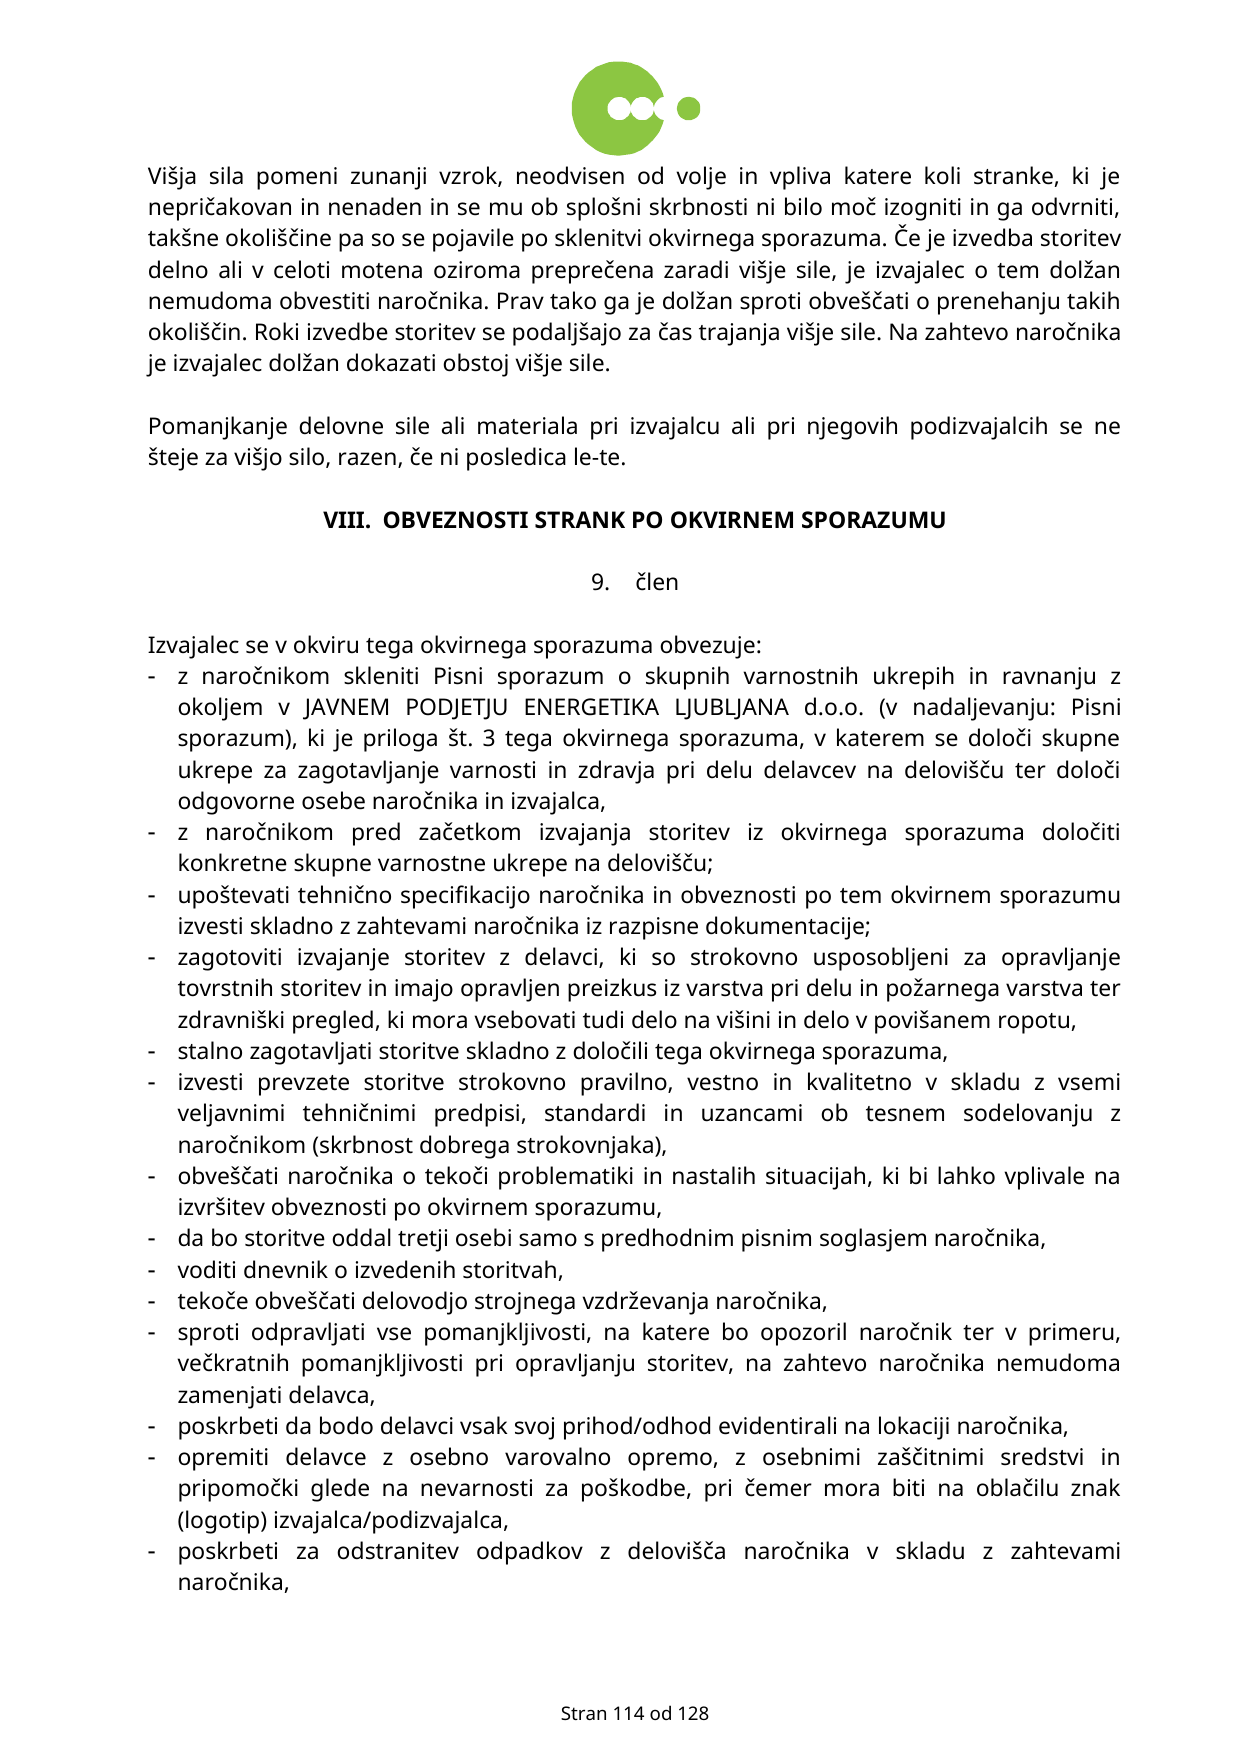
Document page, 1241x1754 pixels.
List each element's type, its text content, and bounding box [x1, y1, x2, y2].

list z naročnikom skleniti Pisni sporazum o skupnih varnostnih ukrepih in ravnanju z okoljem v JAVNEM PODJETJU ENERGETIKA LJUBLJANA d.o.o. (v nadaljevanju: Pisni sporazum), ki je priloga št. 3 tega okvirnega sporazuma, v katerem se določi skupne ukrepe za zagotavljanje varnosti in zdravja pri delu delavcev na delovišču ter določi odgovorne osebe naročnika in izvajalca, [148, 660, 1122, 816]
list OBVEZNOSTI STRANK PO OKVIRNEM SPORAZUMU [148, 504, 1122, 535]
list tekoče obveščati delovodjo strojnega vzdrževanja naročnika, [148, 1285, 1122, 1316]
list izvesti prevzete storitve strokovno pravilno, vestno in kvalitetno v skladu z vsemi veljavnimi tehničnimi predpisi, standardi in uzancami ob tesnem sodelovanju z naročnikom (skrbnost dobrega strokovnjaka), [148, 1066, 1122, 1160]
list poskrbeti za odstranitev odpadkov z delovišča naročnika v skladu z zahtevami naročnika, [148, 1535, 1122, 1597]
list člen [148, 566, 1122, 597]
list z naročnikom pred začetkom izvajanja storitev iz okvirnega sporazuma določiti konkretne skupne varnostne ukrepe na delovišču; [148, 816, 1122, 879]
list da bo storitve oddal tretji osebi samo s predhodnim pisnim soglasjem naročnika, [148, 1222, 1122, 1254]
list stalno zagotavljati storitve skladno z določili tega okvirnega sporazuma, [148, 1035, 1122, 1066]
text Višja sila pomeni zunanji vzrok, neodvisen od volje in vpliva katere koli stranke, ki je nepričakovan in nenaden in se mu ob splošni skrbnosti ni bilo moč izogniti in ga odvrniti, takšne okoliščine pa so se pojavile po sklenitvi okvirnega sporazuma. Če je izvedba storitev delno ali v celoti motena oziroma preprečena zaradi višje sile, je izvajalec o tem dolžan nemudoma obvestiti naročnika. Prav tako ga je dolžan sproti obveščati o prenehanju takih okoliščin. Roki izvedbe storitev se podaljšajo za čas trajanja višje sile. Na zahtevo naročnika je izvajalec dolžan dokazati obstoj višje sile. [148, 160, 1122, 379]
text Izvajalec se v okviru tega okvirnega sporazuma obvezuje: [148, 629, 1122, 660]
list obveščati naročnika o tekoči problematiki in nastalih situacijah, ki bi lahko vplivale na izvršitev obveznosti po okvirnem sporazumu, [148, 1160, 1122, 1222]
list poskrbeti da bodo delavci vsak svoj prihod/odhod evidentirali na lokaciji naročnika, [148, 1410, 1122, 1441]
list zagotoviti izvajanje storitev z delavci, ki so strokovno usposobljeni za opravljanje tovrstnih storitev in imajo opravljen preizkus iz varstva pri delu in požarnega varstva ter zdravniški pregled, ki mora vsebovati tudi delo na višini in delo v povišanem ropotu, [148, 941, 1122, 1035]
list opremiti delavce z osebno varovalno opremo, z osebnimi zaščitnimi sredstvi in pripomočki glede na nevarnosti za poškodbe, pri čemer mora biti na oblačilu znak (logotip) izvajalca/podizvajalca, [148, 1441, 1122, 1535]
list upoštevati tehnično specifikacijo naročnika in obveznosti po tem okvirnem sporazumu izvesti skladno z zahtevami naročnika iz razpisne dokumentacije; [148, 879, 1122, 941]
list sproti odpravljati vse pomanjkljivosti, na katere bo opozoril naročnik ter v primeru, večkratnih pomanjkljivosti pri opravljanju storitev, na zahtevo naročnika nemudoma zamenjati delavca, [148, 1316, 1122, 1410]
list voditi dnevnik o izvedenih storitvah, [148, 1254, 1122, 1285]
text Pomanjkanje delovne sile ali materiala pri izvajalcu ali pri njegovih podizvajalcih se ne šteje za višjo silo, razen, če ni posledica le-te. [148, 410, 1122, 472]
